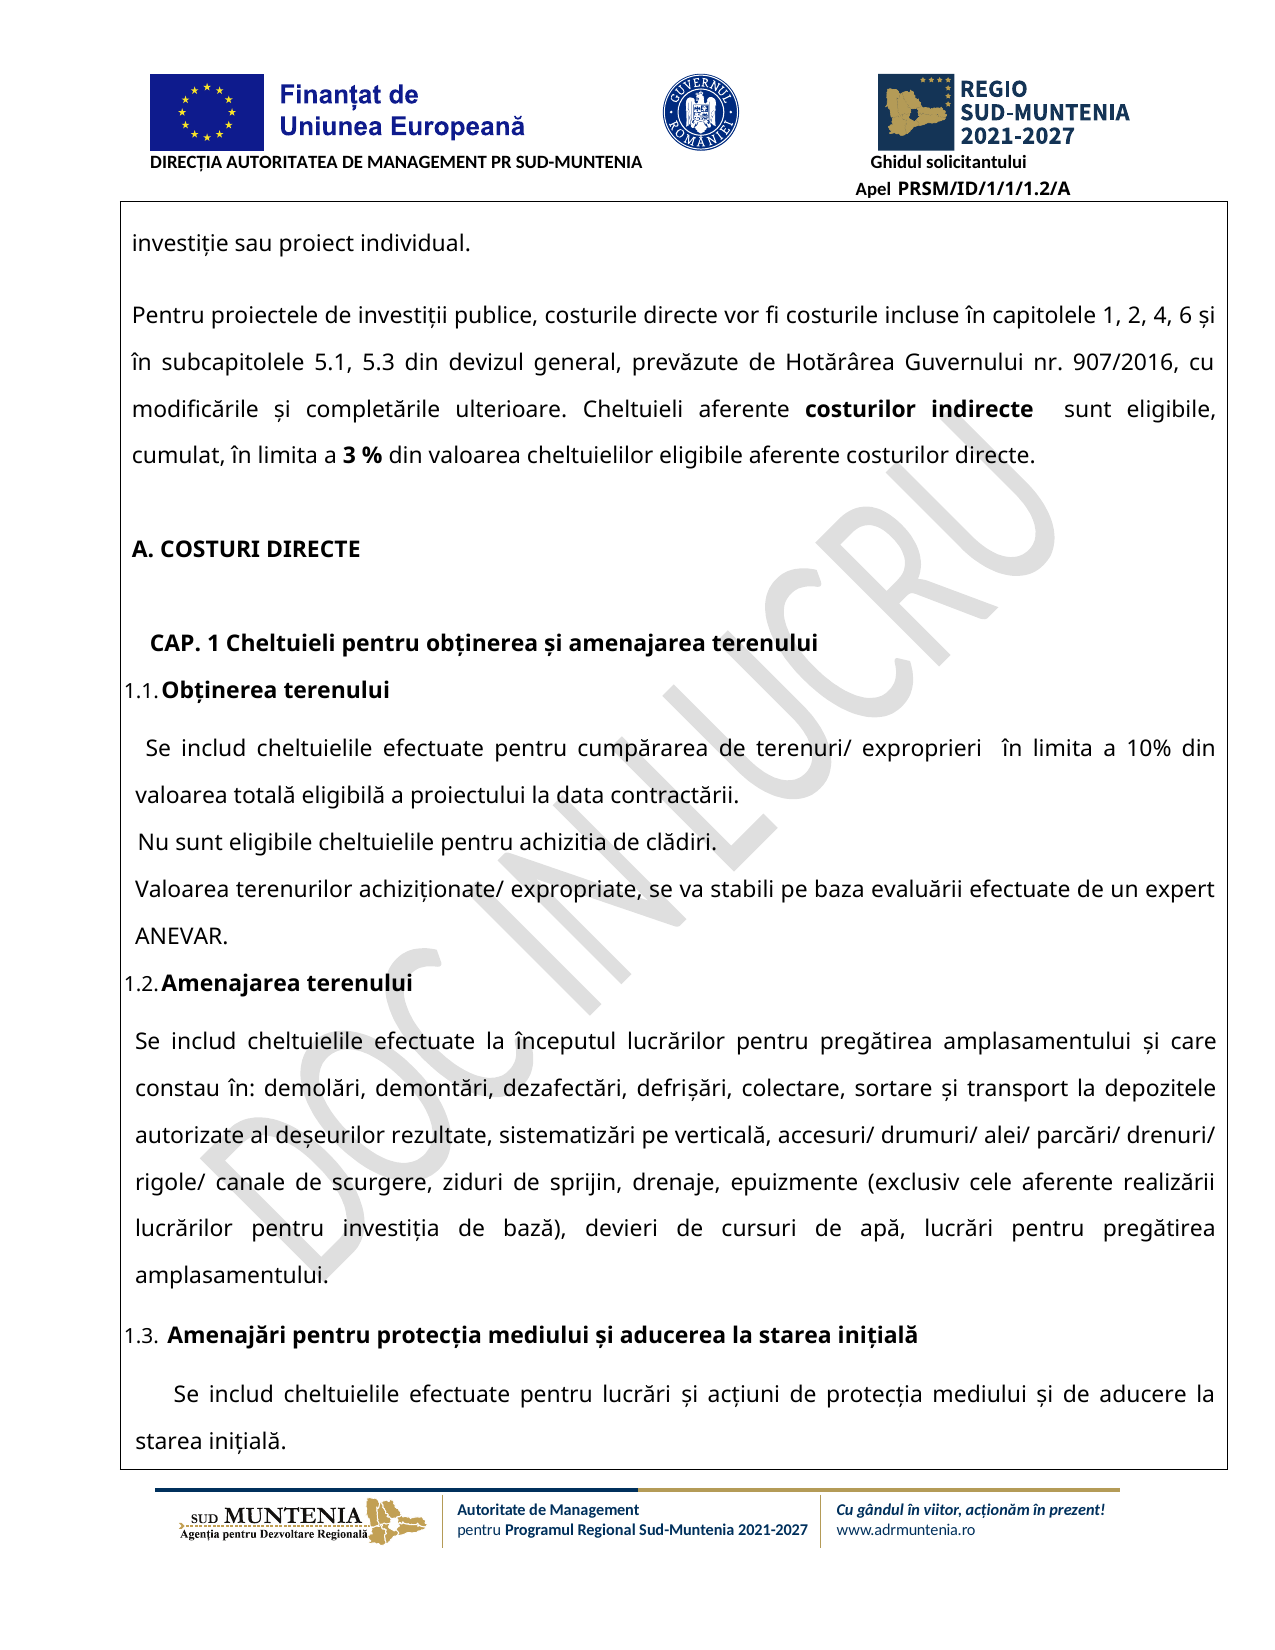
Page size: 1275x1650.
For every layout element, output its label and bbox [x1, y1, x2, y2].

table_header [121, 202, 1227, 1469]
